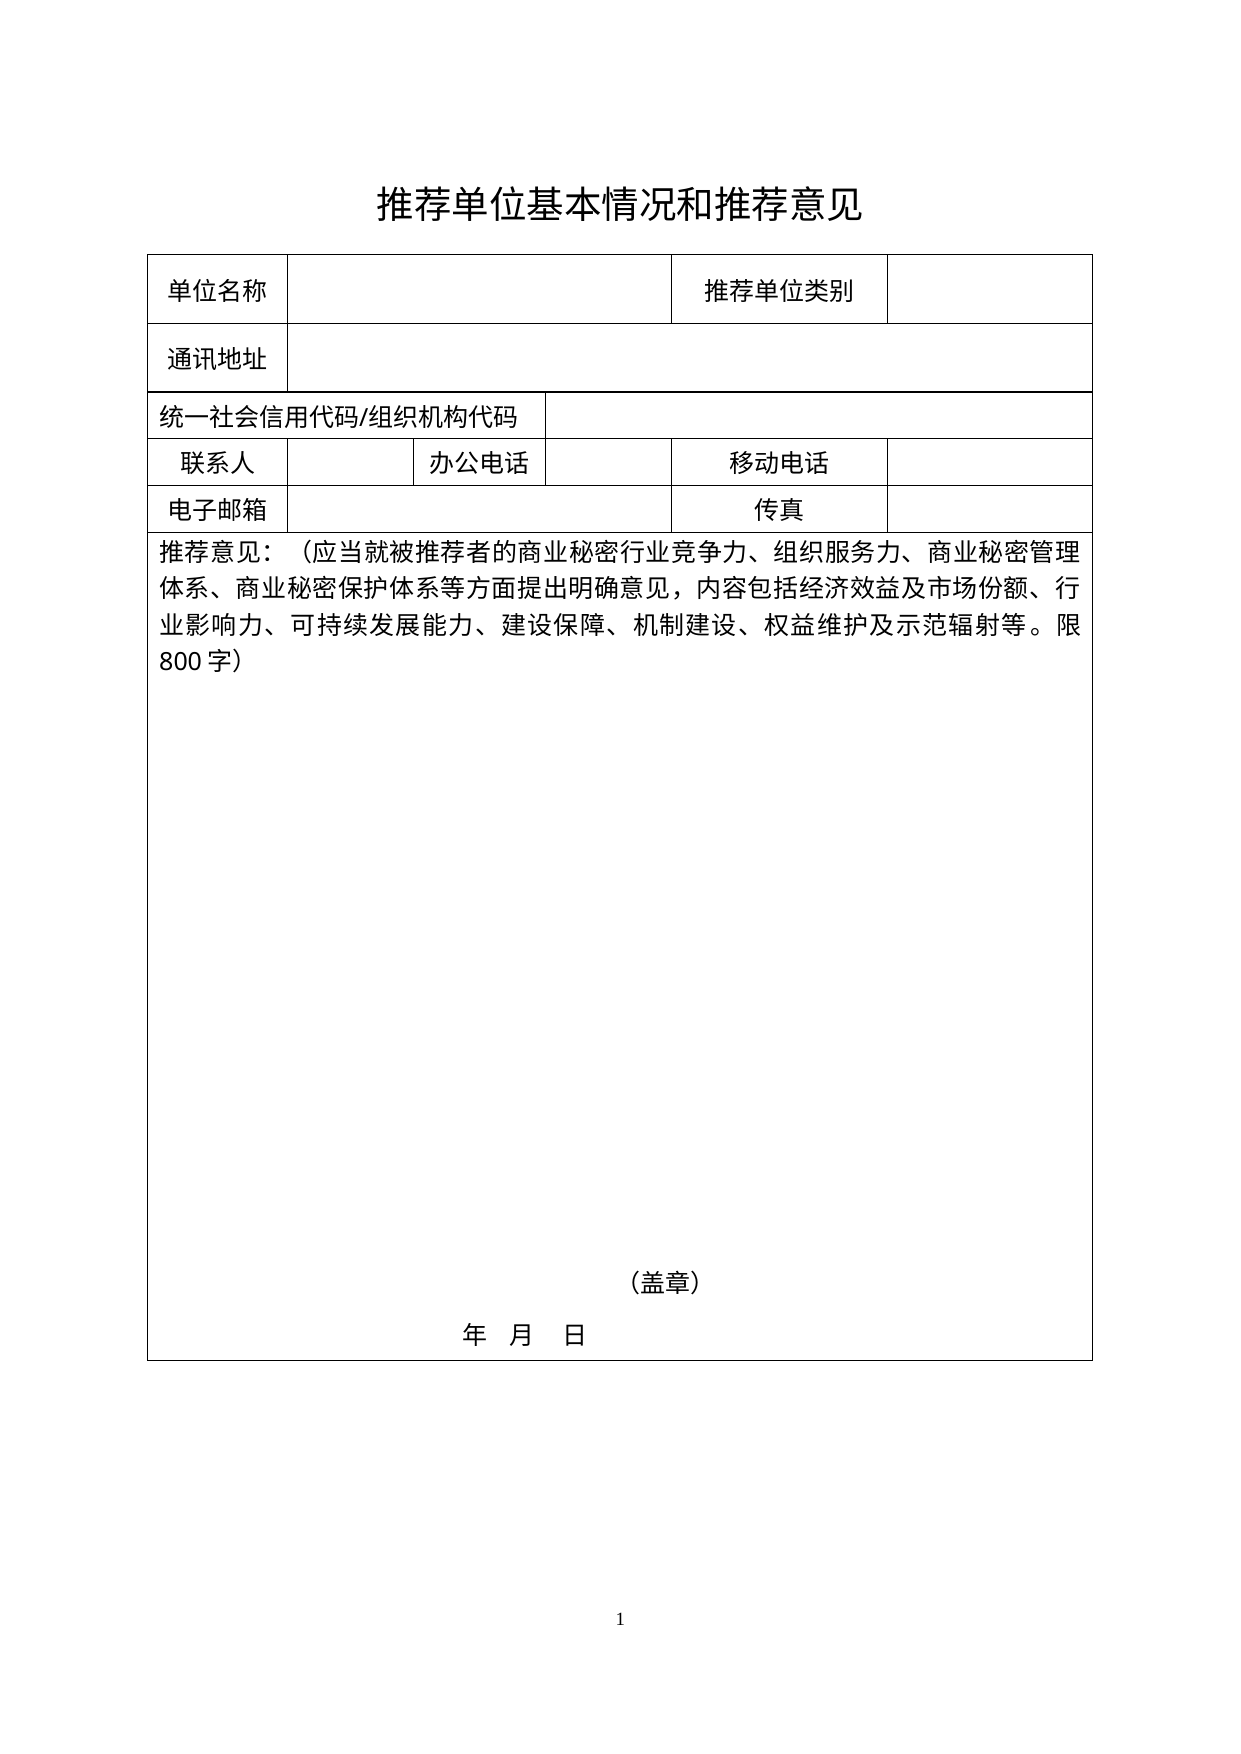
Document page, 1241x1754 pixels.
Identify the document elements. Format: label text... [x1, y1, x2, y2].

table_cell 传真 [672, 486, 887, 532]
table_cell 移动电话 [672, 439, 887, 485]
table_cell 统一社会信用代码/组织机构代码 [148, 393, 545, 438]
text 推荐单位基本情况和推荐意见 [187, 175, 1053, 229]
table_cell [888, 486, 1092, 532]
table_header 推荐单位类别 [672, 255, 887, 323]
table_cell 电子邮箱 [148, 486, 287, 532]
table_cell [546, 393, 1092, 438]
table_cell [888, 439, 1092, 485]
table_cell 联系人 [148, 439, 287, 485]
table_cell 通讯地址 [148, 324, 287, 391]
table_cell 推荐意见：（应当就被推荐者的商业秘密行业竞争力、组织服务力、商业秘密管理体系、商业秘密保护体系等方面提出明确意见，内容包括经济效益及市场份额、行业影响力、可持续发展能力、建设保障、机制建设、权益维护及示范辐射等。限800字） （盖章） 年 月 日 [148, 533, 1092, 1360]
table_cell [288, 439, 413, 485]
table_header 单位名称 [148, 255, 287, 323]
table_cell [546, 439, 671, 485]
table_cell [288, 486, 671, 532]
table_header [888, 255, 1092, 323]
table_cell [288, 324, 1092, 391]
table_cell 办公电话 [414, 439, 545, 485]
table_header [288, 255, 671, 323]
